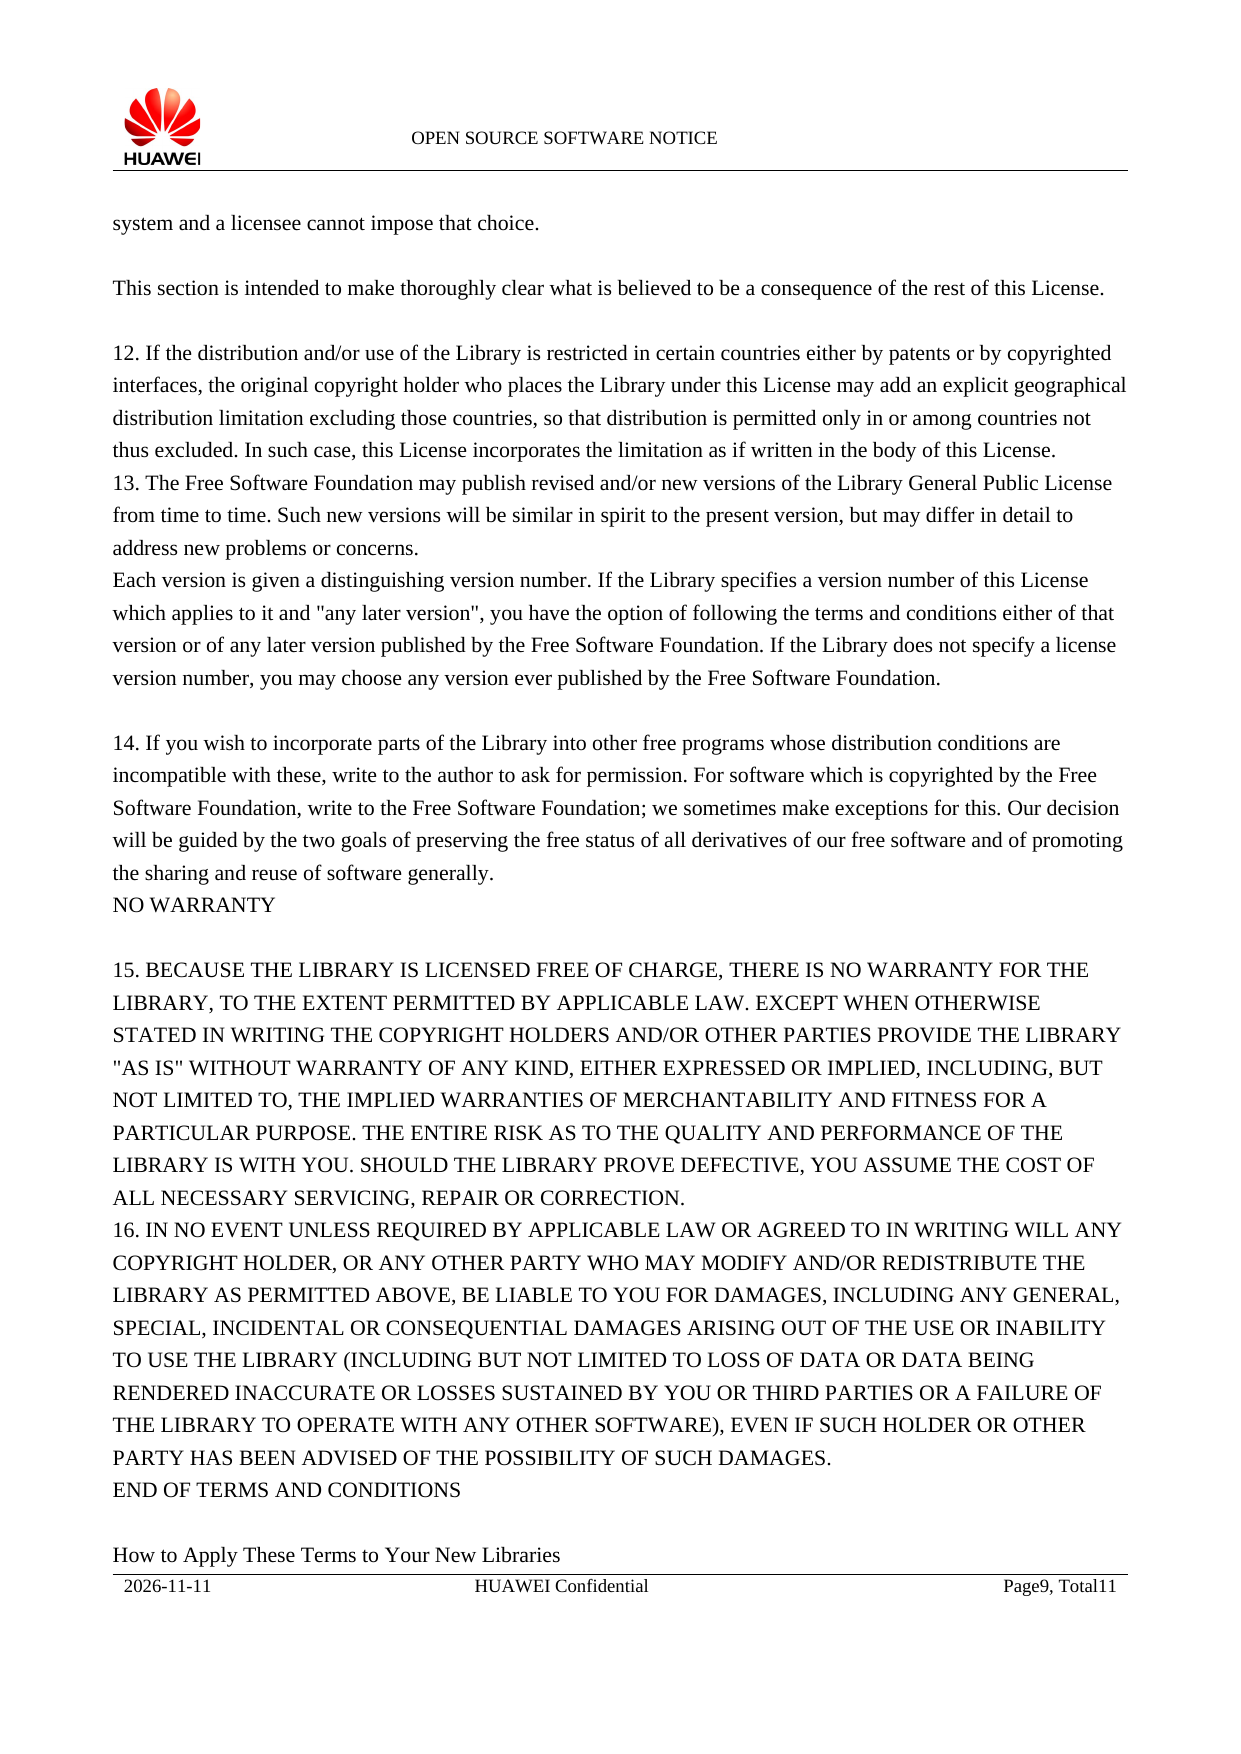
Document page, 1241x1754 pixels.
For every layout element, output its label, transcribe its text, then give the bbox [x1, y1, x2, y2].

picture [124, 88, 201, 165]
